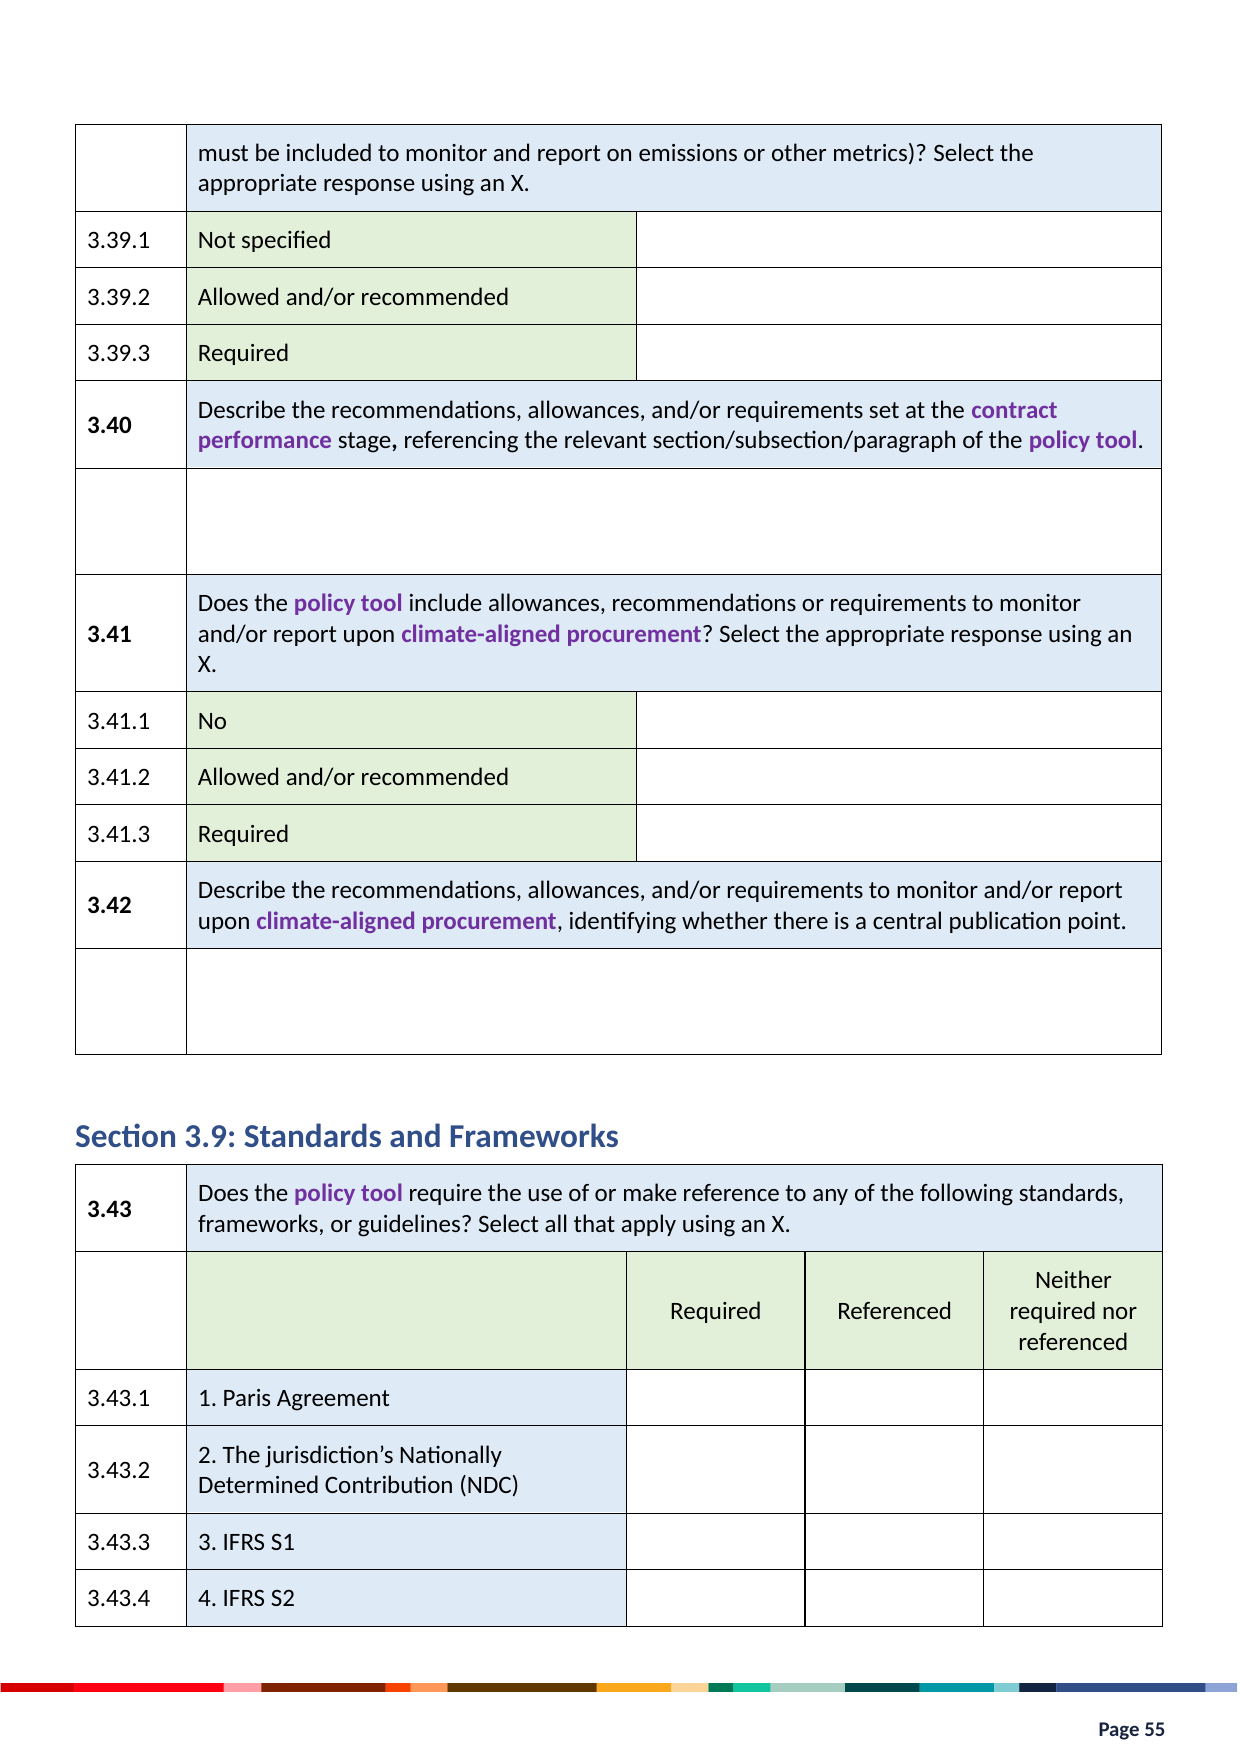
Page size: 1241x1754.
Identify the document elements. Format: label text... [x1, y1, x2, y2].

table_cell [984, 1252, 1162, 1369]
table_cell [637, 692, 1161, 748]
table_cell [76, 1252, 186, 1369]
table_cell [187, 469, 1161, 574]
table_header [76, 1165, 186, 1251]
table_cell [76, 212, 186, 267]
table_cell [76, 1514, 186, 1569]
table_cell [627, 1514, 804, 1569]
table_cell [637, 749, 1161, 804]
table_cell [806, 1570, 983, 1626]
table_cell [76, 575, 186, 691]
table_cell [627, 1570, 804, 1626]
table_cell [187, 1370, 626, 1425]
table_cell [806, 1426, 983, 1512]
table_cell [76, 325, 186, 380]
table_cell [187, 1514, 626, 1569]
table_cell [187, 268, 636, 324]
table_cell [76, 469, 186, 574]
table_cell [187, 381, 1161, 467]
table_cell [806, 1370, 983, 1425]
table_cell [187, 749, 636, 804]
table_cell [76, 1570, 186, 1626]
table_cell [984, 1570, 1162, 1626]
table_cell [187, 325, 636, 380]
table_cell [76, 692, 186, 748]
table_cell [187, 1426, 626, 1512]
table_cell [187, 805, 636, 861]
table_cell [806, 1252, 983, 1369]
picture [0, 1683, 1236, 1692]
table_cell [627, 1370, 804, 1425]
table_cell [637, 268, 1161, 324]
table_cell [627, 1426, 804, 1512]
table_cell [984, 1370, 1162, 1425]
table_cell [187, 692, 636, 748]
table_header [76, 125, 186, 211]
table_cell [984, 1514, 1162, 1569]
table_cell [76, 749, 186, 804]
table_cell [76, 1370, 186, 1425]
subtitle Section 3.9: Standards and Frameworks [75, 1115, 1165, 1156]
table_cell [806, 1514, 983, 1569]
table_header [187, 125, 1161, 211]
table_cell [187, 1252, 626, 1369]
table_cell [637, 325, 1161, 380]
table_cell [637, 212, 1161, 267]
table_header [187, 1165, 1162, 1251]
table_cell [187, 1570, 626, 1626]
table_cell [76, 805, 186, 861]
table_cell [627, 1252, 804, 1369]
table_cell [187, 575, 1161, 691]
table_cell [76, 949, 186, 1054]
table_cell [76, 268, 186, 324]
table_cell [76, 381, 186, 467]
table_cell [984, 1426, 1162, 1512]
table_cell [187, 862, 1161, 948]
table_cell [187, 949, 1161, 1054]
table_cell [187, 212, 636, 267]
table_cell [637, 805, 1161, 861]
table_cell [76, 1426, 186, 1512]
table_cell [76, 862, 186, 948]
